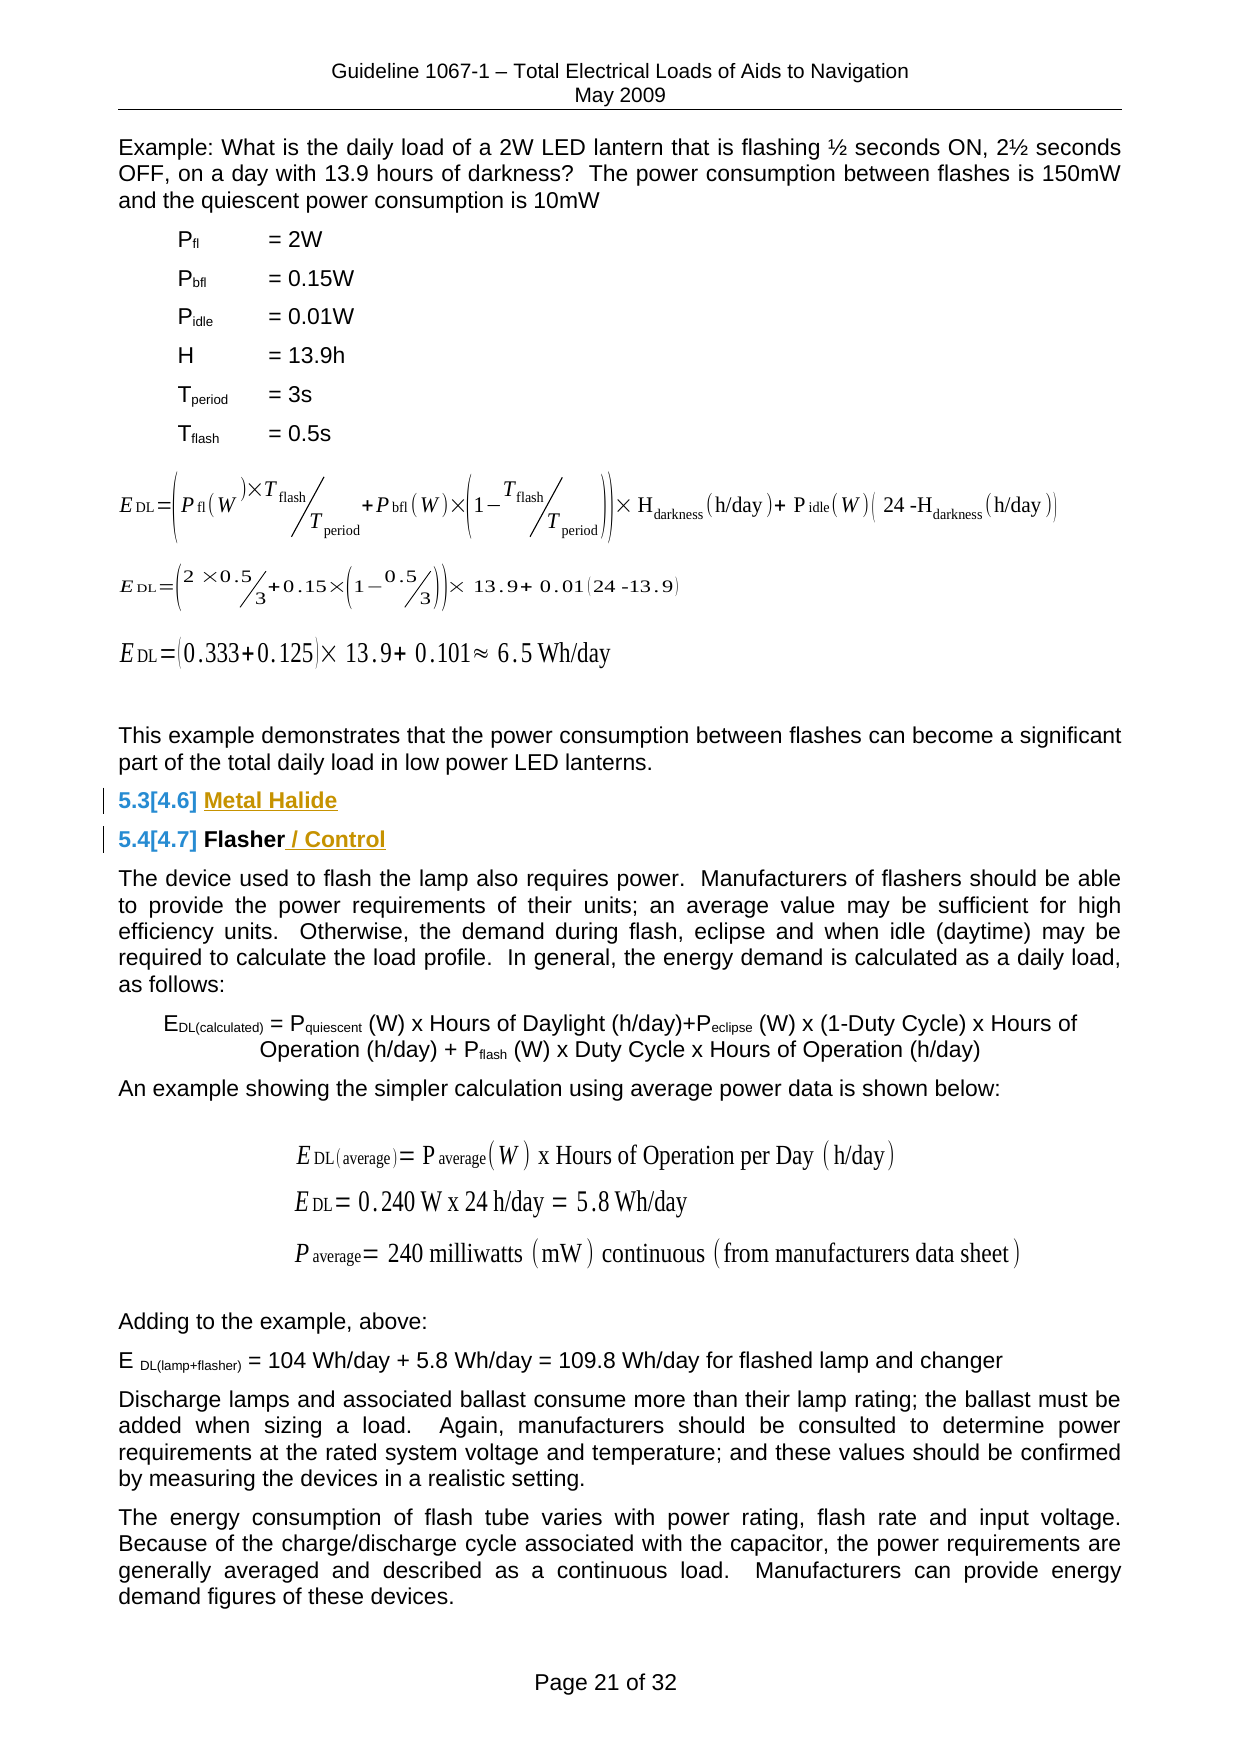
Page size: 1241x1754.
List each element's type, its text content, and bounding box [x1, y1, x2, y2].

text Pidle = 0.01W [177, 303, 1122, 330]
text Tperiod = 3s [177, 381, 1122, 407]
text The device used to flash the lamp also requires power. Manufacturers of flashers should be able to provide the power requirements of their units; an average value may be sufficient for high efficiency units. Otherwise, the demand during flash, eclipse and when idle (daytime) may be required to calculate the load profile. In general, the energy demand is calculated as a daily load, as follows: [118, 865, 1122, 997]
text E DL(lamp+flasher) = 104 Wh/day + 5.8 Wh/day = 109.8 Wh/day for flashed lamp and changer [118, 1347, 1122, 1373]
text EDL(calculated) = Pquiescent (W) x Hours of Daylight (h/day)+Peclipse (W) x (1-Duty Cycle) x Hours of Operation (h/day) + Pflash (W) x Duty Cycle x Hours of Operation (h/day) [118, 1009, 1122, 1062]
text Pbfl = 0.15W [177, 264, 1122, 291]
text An example showing the simpler calculation using average power data is shown below: [118, 1075, 1122, 1101]
text Discharge lamps and associated ballast consume more than their lamp rating; the ballast must be added when sizing a load. Again, manufacturers should be consulted to determine power requirements at the rated system voltage and temperature; and these values should be confirmed by measuring the devices in a realistic setting. [118, 1386, 1122, 1491]
text Pfl = 2W [177, 226, 1122, 252]
text Adding to the example, above: [118, 1308, 1122, 1335]
text Example: What is the daily load of a 2W LED lantern that is flashing ½ seconds ON, 2½ seconds OFF, on a day with 13.9 hours of darkness? The power consumption between flashes is 150mW and the quiescent power consumption is 10mW [118, 134, 1122, 213]
subtitle Flasher [118, 826, 1122, 853]
text Tflash = 0.5s [177, 420, 1122, 446]
text H = 13.9h [177, 342, 1122, 368]
text This example demonstrates that the power consumption between flashes can become a significant part of the total daily load in low power LED lanterns. [118, 722, 1122, 775]
text The energy consumption of flash tube varies with power rating, flash rate and input voltage. Because of the charge/discharge cycle associated with the capacitor, the power requirements are generally averaged and described as a continuous load. Manufacturers can provide energy demand figures of these devices. [118, 1504, 1122, 1609]
